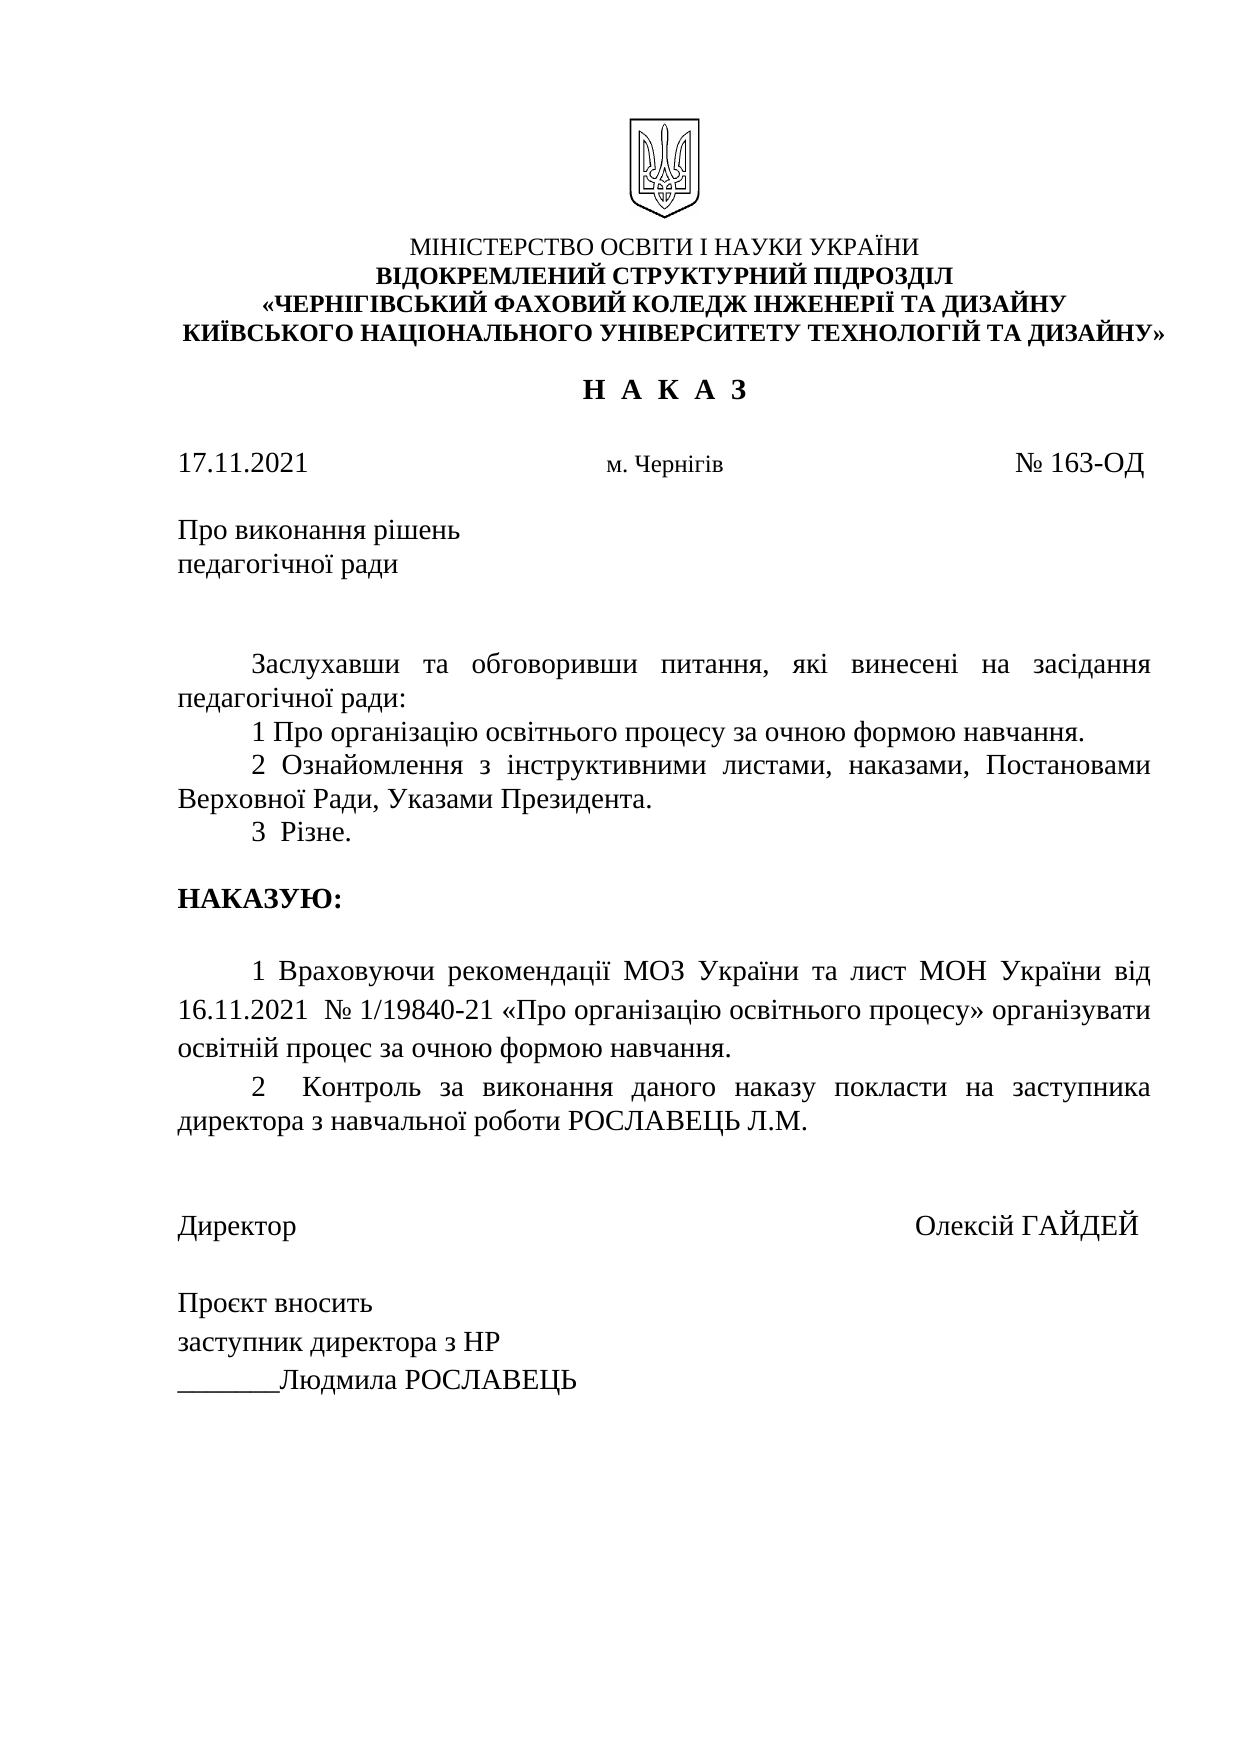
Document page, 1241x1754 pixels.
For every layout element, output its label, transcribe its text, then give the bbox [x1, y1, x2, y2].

text МІНІСТЕРСТВО ОСВІТИ І НАУКИ УКРАЇНИ [177, 232, 1152, 261]
text Заслухавши та обговоривши питання, які винесені на засідання педагогічної ради: [177, 647, 1152, 714]
text заступник директора з НР [177, 1324, 1152, 1357]
text Н А К А З [177, 372, 1152, 406]
text ВІДОКРЕМЛЕНИЙ СТРУКТУРНИЙ ПІДРОЗДІЛ [177, 261, 1152, 289]
text КИЇВСЬКОГО НАЦІОНАЛЬНОГО УНІВЕРСИТЕТУ ТЕХНОЛОГІЙ ТА ДИЗАЙНУ» [177, 318, 1171, 347]
text НАКАЗУЮ: [177, 881, 1152, 915]
picture [629, 118, 700, 219]
text 1 Про організацію освітнього процесу за очною формою навчання. [177, 714, 1152, 747]
text 17.11.2021 м. Чернігів № 163-ОД [177, 445, 1181, 479]
text 1 Враховуючи рекомендації МОЗ України та лист МОН України від 16.11.2021 № 1/19840-21 «Про організацію освітнього процесу» організувати освітній процес за очною формою навчання. [177, 953, 1152, 1064]
text Проєкт вносить [177, 1285, 1152, 1319]
list Про виконання рішень [175, 512, 1152, 546]
text 3 Різне. [177, 814, 1152, 848]
text «ЧЕРНІГІВСЬКИЙ ФАХОВИЙ КОЛЕДЖ ІНЖЕНЕРІЇ ТА ДИЗАЙНУ [177, 289, 1152, 318]
text _______Людмила РОСЛАВЕЦЬ [177, 1362, 1152, 1396]
text Директор Олексій ГАЙДЕЙ [177, 1208, 1152, 1242]
text 2 Ознайомлення з інструктивними листами, наказами, Постановами Верховної Ради, Указами Президента. [177, 747, 1152, 814]
list педагогічної ради [175, 546, 1152, 579]
text 2 Контроль за виконання даного наказу покласти на заступника директора з навчальної роботи РОСЛАВЕЦЬ Л.М. [177, 1069, 1152, 1136]
